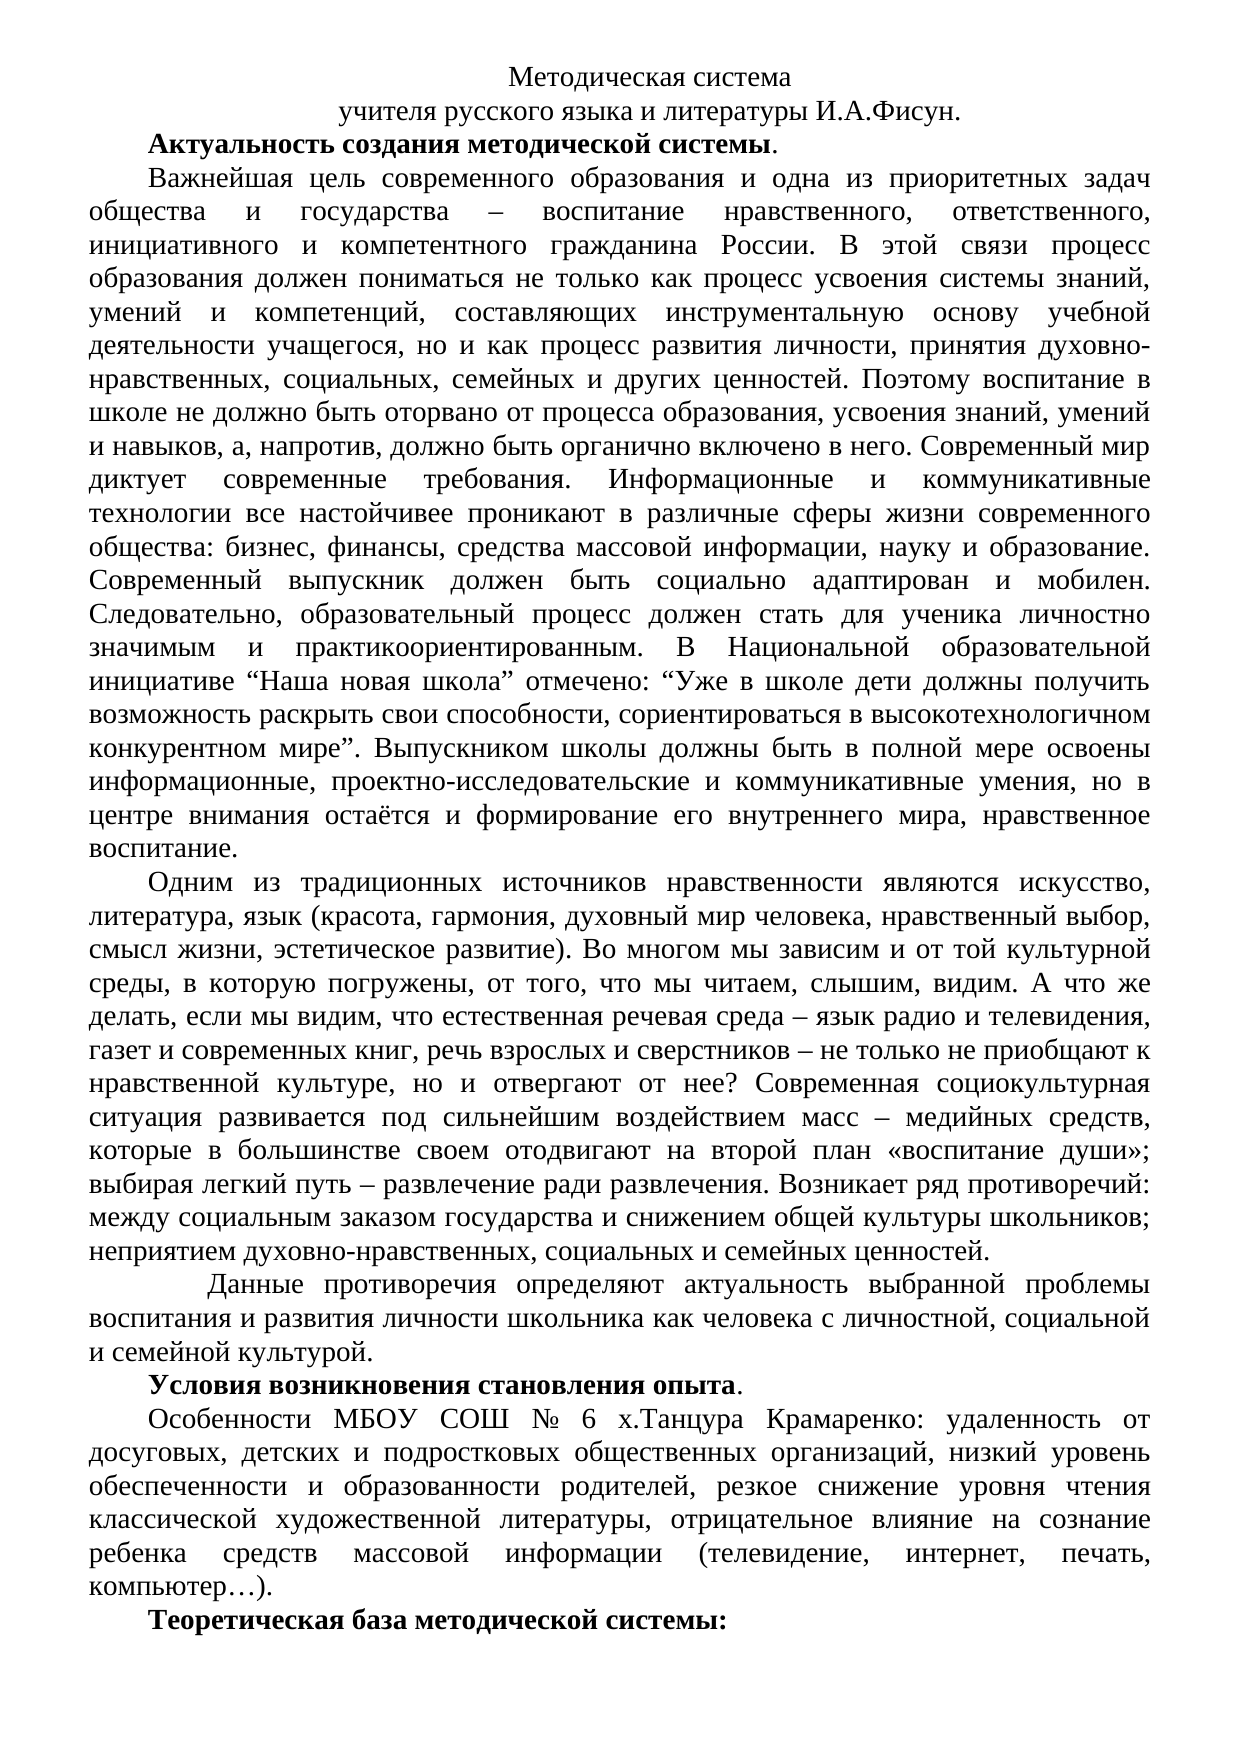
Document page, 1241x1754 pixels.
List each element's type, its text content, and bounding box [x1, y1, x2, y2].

text Теоретическая база методической системы: [89, 1602, 1152, 1636]
text Данные противоречия определяют актуальность выбранной проблемы воспитания и развития личности школьника как человека с личностной, социальной и семейной культурой. [89, 1267, 1152, 1367]
text учителя русского языка и литературы И.А.Фисун. [89, 93, 1152, 126]
text Важнейшая цель современного образования и одна из приоритетных задач общества и государства – воспитание нравственного, ответственного, инициативного и компетентного гражданина России. В этой связи процесс образования должен пониматься не только как процесс усвоения системы знаний, умений и компетенций, составляющих инструментальную основу учебной деятельности учащегося, но и как процесс развития личности, принятия духовно-нравственных, социальных, семейных и других ценностей. Поэтому воспитание в школе не должно быть оторвано от процесса образования, усвоения знаний, умений и навыков, а, напротив, должно быть органично включено в него. Современный мир диктует современные требования. Информационные и коммуникативные технологии все настойчивее проникают в различные сферы жизни современного общества: бизнес, финансы, средства массовой информации, науку и образование. Современный выпускник должен быть социально адаптирован и мобилен. Следовательно, образовательный процесс должен стать для ученика личностно значимым и практикоориентированным. В Национальной образовательной инициативе “Наша новая школа” отмечено: “Уже в школе дети должны получить возможность раскрыть свои способности, сориентироваться в высокотехнологичном конкурентном мире”. Выпускником школы должны быть в полной мере освоены информационные, проектно-исследовательские и коммуникативные умения, но в центре внимания остаётся и формирование его внутреннего мира, нравственное воспитание. [89, 160, 1152, 864]
text Одним из традиционных источников нравственности являются искусство, литература, язык (красота, гармония, духовный мир человека, нравственный выбор, смысл жизни, эстетическое развитие). Во многом мы зависим и от той культурной среды, в которую погружены, от того, что мы читаем, слышим, видим. А что же делать, если мы видим, что естественная речевая среда – язык радио и телевидения, газет и современных книг, речь взрослых и сверстников – не только не приобщают к нравственной культуре, но и отвергают от нее? Современная социокультурная ситуация развивается под сильнейшим воздействием масс – медийных средств, которые в большинстве своем отодвигают на второй план «воспитание души»; выбирая легкий путь – развлечение ради развлечения. Возникает ряд противоречий: между социальным заказом государства и снижением общей культуры школьников; неприятием духовно-нравственных, социальных и семейных ценностей. [89, 864, 1152, 1267]
text Особенности МБОУ СОШ № 6 х.Танцура Крамаренко: удаленность от досуговых, детских и подростковых общественных организаций, низкий уровень обеспеченности и образованности родителей, резкое снижение уровня чтения классической художественной литературы, отрицательное влияние на сознание ребенка средств массовой информации (телевидение, интернет, печать, компьютер…). [89, 1401, 1152, 1602]
text Условия возникновения становления опыта. [89, 1367, 1152, 1401]
text Актуальность создания методической системы. [89, 126, 1152, 160]
text Методическая система [89, 59, 1152, 93]
